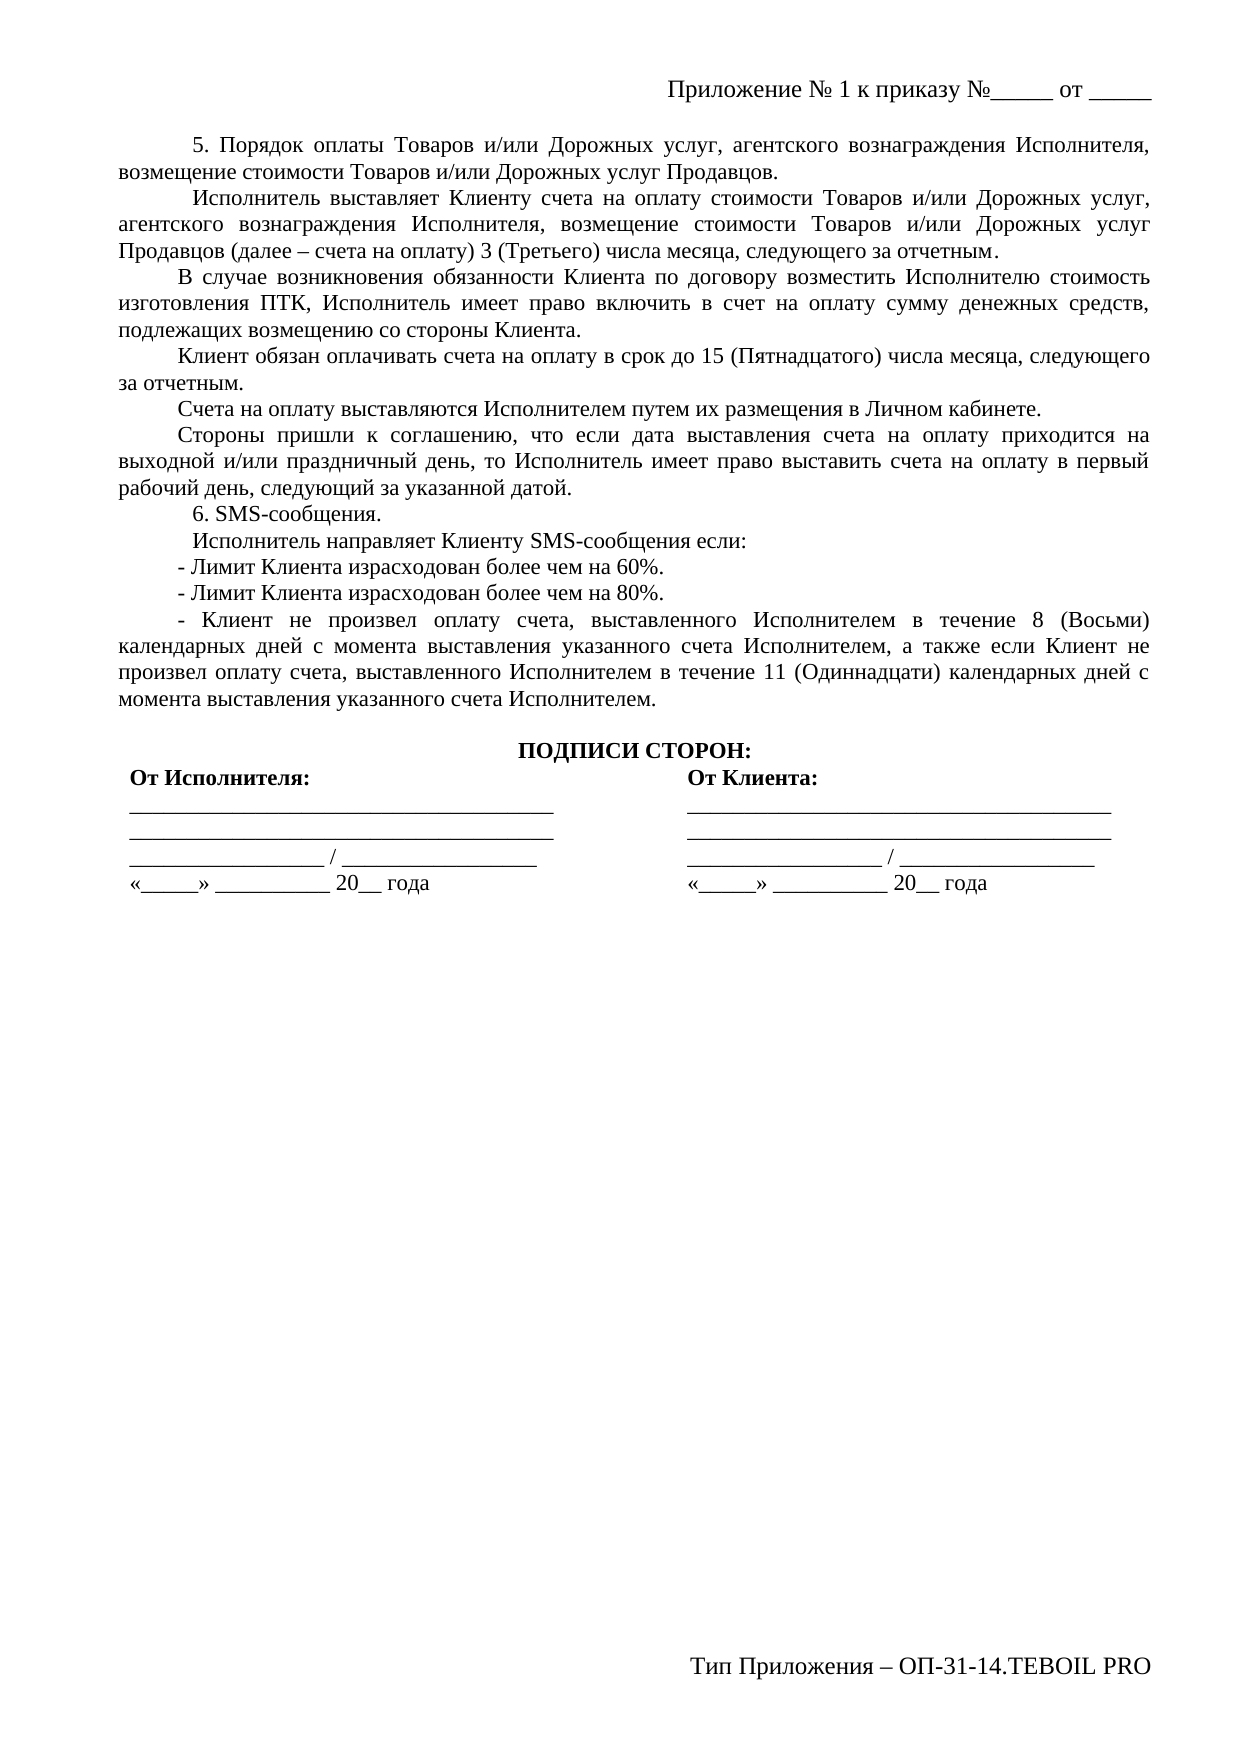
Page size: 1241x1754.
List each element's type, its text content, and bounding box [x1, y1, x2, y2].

text 6. SMS-сообщения. [118, 500, 1152, 527]
text - Клиент не произвел оплату счета, выставленного Исполнителем в течение 8 (Восьми) календарных дней с момента выставления указанного счета Исполнителем, а также если Клиент не произвел оплату счета, выставленного Исполнителем в течение 11 (Одиннадцати) календарных дней с момента выставления указанного счета Исполнителем. [118, 606, 1152, 711]
table_cell _____________________________________ _____________________________________ [676, 790, 1222, 843]
text Стороны пришли к соглашению, что если дата выставления счета на оплату приходится на выходной и/или праздничный день, то Исполнитель имеет право выставить счета на оплату в первый рабочий день, следующий за указанной датой. [118, 421, 1152, 500]
table_cell _________________ / _________________ «_____» __________ 20__ года [676, 843, 1222, 896]
table_header От Клиента: [676, 764, 1222, 790]
text Исполнитель выставляет Клиенту счета на оплату стоимости Товаров и/или Дорожных услуг, агентского вознаграждения Исполнителя, возмещение стоимости Товаров и/или Дорожных услуг Продавцов (далее – счета на оплату) 3 (Третьего) числа месяца, следующего за отчетным. [118, 184, 1152, 263]
text - Лимит Клиента израсходован более чем на 80%. [118, 579, 1152, 606]
table_header От Исполнителя: [118, 764, 676, 790]
text В случае возникновения обязанности Клиента по договору возместить Исполнителю стоимость изготовления ПТК, Исполнитель имеет право включить в счет на оплату сумму денежных средств, подлежащих возмещению со стороны Клиента. [118, 263, 1152, 342]
text Счета на оплату выставляются Исполнителем путем их размещения в Личном кабинете. [118, 395, 1152, 421]
text Исполнитель направляет Клиенту SMS-сообщения если: [118, 527, 1152, 553]
text 5. Порядок оплаты Товаров и/или Дорожных услуг, агентского вознаграждения Исполнителя, возмещение стоимости Товаров и/или Дорожных услуг Продавцов. [118, 131, 1152, 184]
text Клиент обязан оплачивать счета на оплату в срок до 15 (Пятнадцатого) числа месяца, следующего за отчетным. [118, 342, 1152, 395]
table_cell _____________________________________ _____________________________________ [118, 790, 676, 843]
text - Лимит Клиента израсходован более чем на 60%. [118, 553, 1152, 579]
text ПОДПИСИ СТОРОН: [118, 737, 1152, 764]
table_cell _________________ / _________________ «_____» __________ 20__ года [118, 843, 676, 896]
